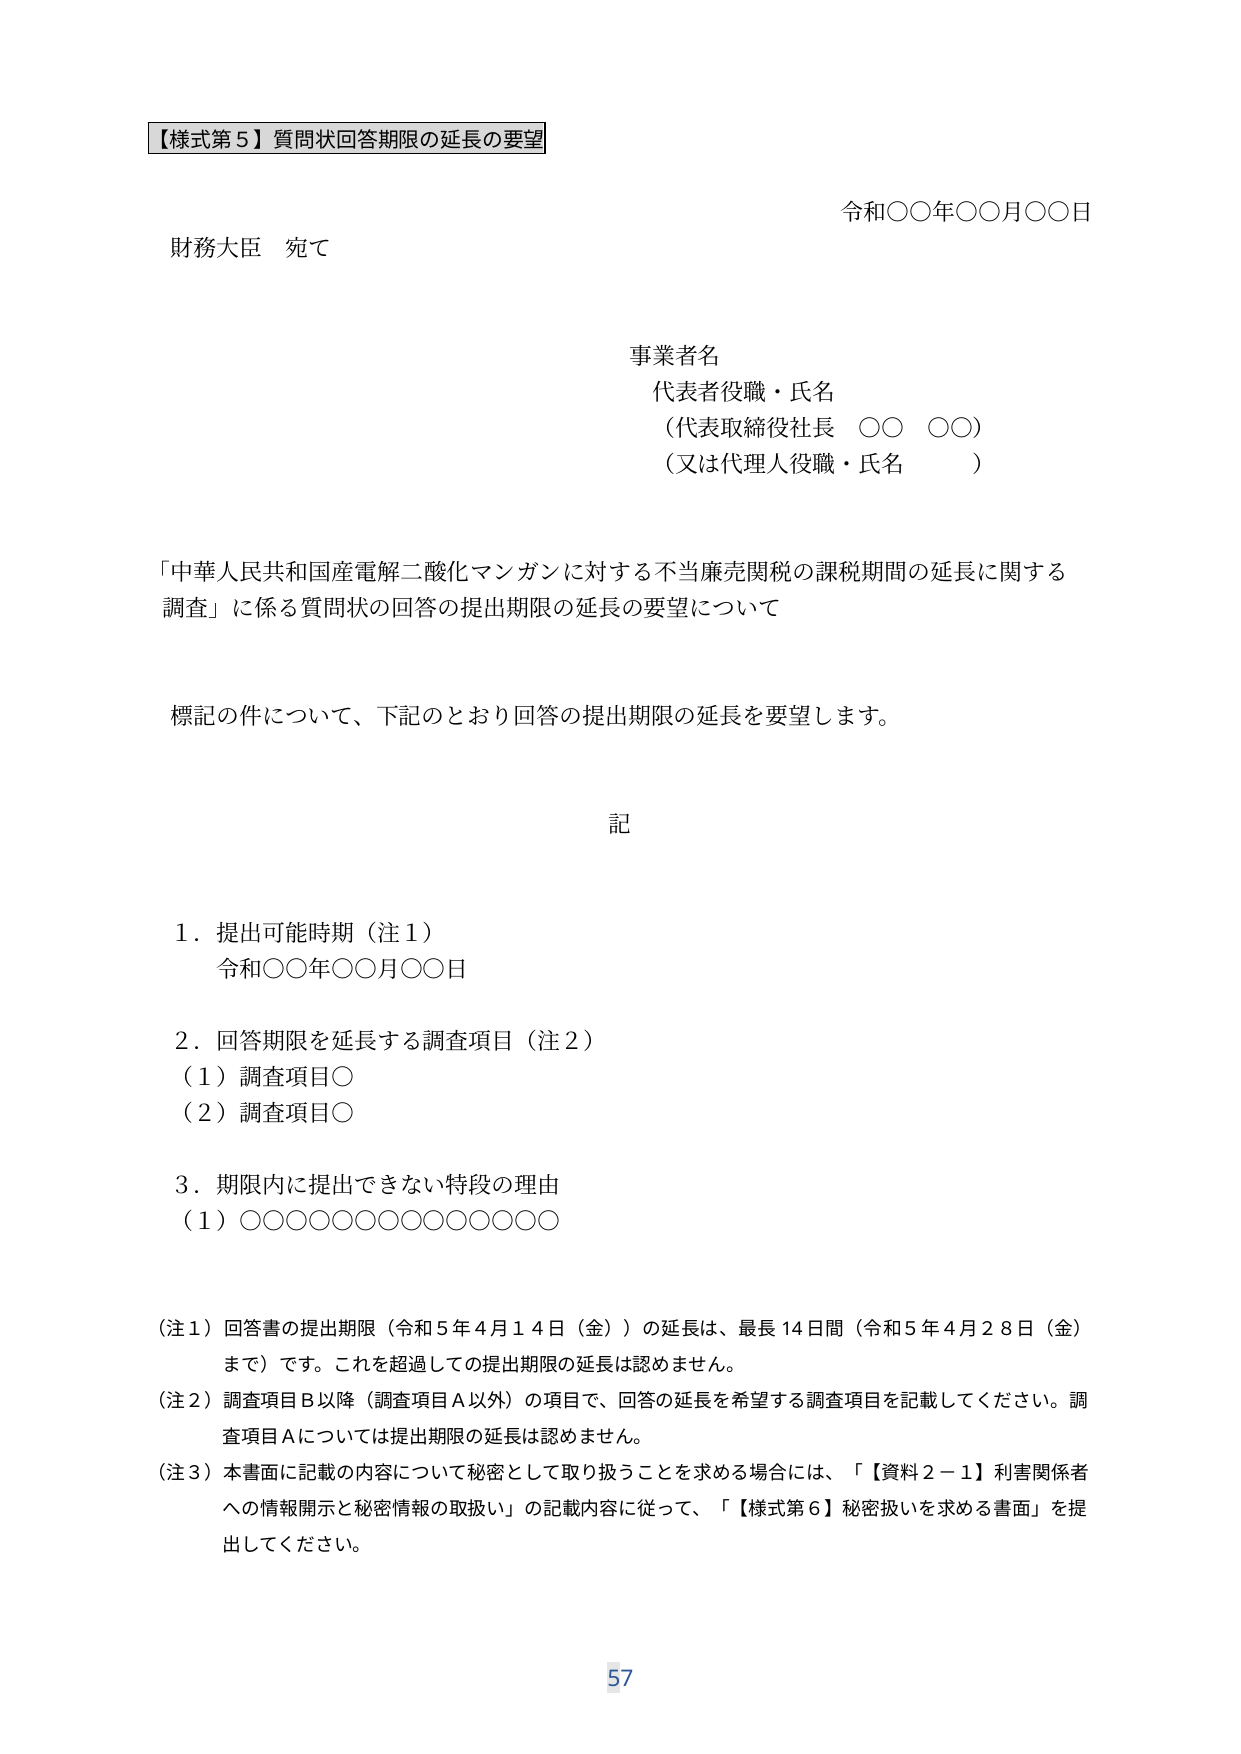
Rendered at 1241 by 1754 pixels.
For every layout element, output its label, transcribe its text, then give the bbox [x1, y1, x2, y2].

text 令和○○年○○月○○日 [148, 192, 1092, 228]
text （１）○○○○○○○○○○○○○○ [148, 1201, 1092, 1237]
text 【様式第５】質問状回答期限の延長の要望 [148, 120, 1092, 156]
text （１）調査項目○ [148, 1057, 1092, 1093]
text ３．期限内に提出できない特段の理由 [148, 1165, 1092, 1201]
text （代表取締役社長 ○○ ○○） [148, 408, 1092, 444]
text 記 [148, 805, 1092, 841]
text 「中華人民共和国産電解二酸化マンガンに対する不当廉売関税の課税期間の延長に関する調査」に係る質問状の回答の提出期限の延長の要望について [148, 553, 1069, 625]
text 財務大臣 宛て [148, 228, 1092, 264]
text （２）調査項目○ [148, 1093, 1092, 1129]
text 代表者役職・氏名 [148, 372, 1092, 408]
text 令和○○年○○月○○日 [148, 949, 1092, 985]
text １．提出可能時期（注１） [148, 913, 1092, 949]
list （注１）回答書の提出期限（令和５年４月１４日（金））の延長は、最長14日間（令和５年４月２８日（金）まで）です。これを超過しての提出期限の延長は認めません。 [148, 1309, 1092, 1382]
text （又は代理人役職・氏名 ） [148, 444, 1092, 481]
text ２．回答期限を延長する調査項目（注２） [148, 1021, 1092, 1057]
text 標記の件について、下記のとおり回答の提出期限の延長を要望します。 [148, 697, 1092, 733]
list （注３）本書面に記載の内容について秘密として取り扱うことを求める場合には、「【資料２－１】利害関係者への情報開示と秘密情報の取扱い」の記載内容に従って、「【様式第６】秘密扱いを求める書面」を提出してください。 [148, 1454, 1092, 1562]
text 事業者名 [148, 336, 1092, 372]
list （注２）調査項目Ｂ以降（調査項目Ａ以外）の項目で、回答の延長を希望する調査項目を記載してください。調査項目Ａについては提出期限の延長は認めません。 [148, 1382, 1092, 1454]
